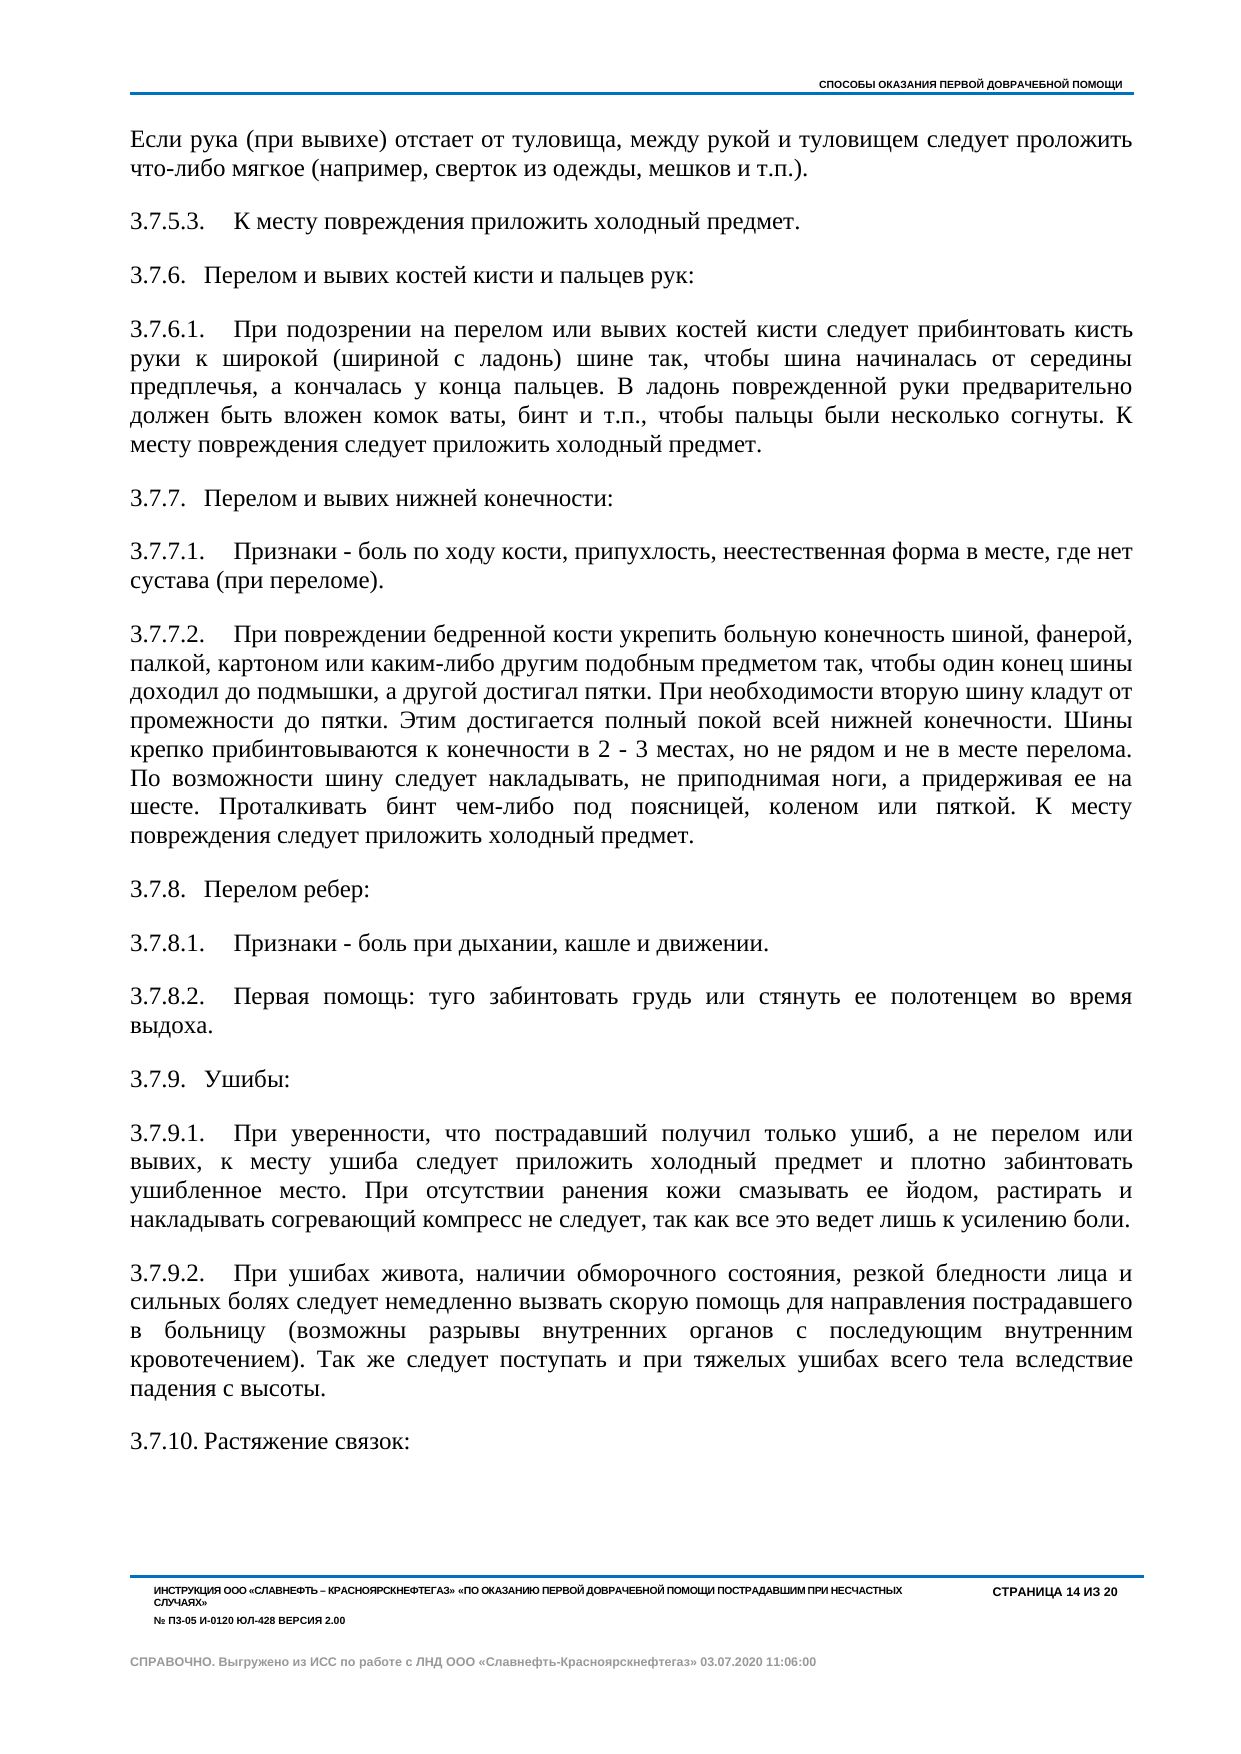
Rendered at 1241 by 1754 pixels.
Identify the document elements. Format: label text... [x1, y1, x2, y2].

list При повреждении бедренной кости укрепить больную конечность шиной, фанерой, палкой, картоном или каким-либо другим подобным предметом так, чтобы один конец шины доходил до подмышки, а другой достигал пятки. При необходимости вторую шину кладут от промежности до пятки. Этим достигается полный покой всей нижней конечности. Шины крепко прибинтовываются к конечности в 2 - 3 местах, но не рядом и не в месте перелома. По возможности шину следует накладывать, не приподнимая ноги, а придерживая ее на шесте. Проталкивать бинт чем-либо под поясницей, коленом или пяткой. К месту повреждения следует приложить холодный предмет. [130, 619, 1134, 849]
list Ушибы: [130, 1064, 1134, 1093]
list При подозрении на перелом или вывих костей кисти следует прибинтовать кисть руки к широкой (шириной с ладонь) шине так, чтобы шина начиналась от середины предплечья, а кончалась у конца пальцев. В ладонь поврежденной руки предварительно должен быть вложен комок ваты, бинт и т.п., чтобы пальцы были несколько согнуты. К месту повреждения следует приложить холодный предмет. [130, 314, 1134, 458]
list Растяжение связок: [130, 1426, 1134, 1455]
list Первая помощь: туго забинтовать грудь или стянуть ее полотенцем во время выдоха. [130, 981, 1134, 1039]
list Перелом и вывих костей кисти и пальцев рук: [130, 260, 1134, 289]
list Признаки - боль по ходу кости, припухлость, неестественная форма в месте, где нет сустава (при переломе). [130, 536, 1134, 594]
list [130, 124, 1134, 181]
list Перелом и вывих нижней конечности: [130, 483, 1134, 511]
list К месту повреждения приложить холодный предмет. [130, 206, 1134, 235]
list При уверенности, что пострадавший получил только ушиб, а не перелом или вывих, к месту ушиба следует приложить холодный предмет и плотно забинтовать ушибленное место. При отсутствии ранения кожи смазывать ее йодом, растирать и накладывать согревающий компресс не следует, так как все это ведет лишь к усилению боли. [130, 1118, 1134, 1233]
list Перелом ребер: [130, 874, 1134, 903]
list Признаки - боль при дыхании, кашле и движении. [130, 928, 1134, 956]
list При ушибах живота, наличии обморочного состояния, резкой бледности лица и сильных болях следует немедленно вызвать скорую помощь для направления пострадавшего в больницу (возможны разрывы внутренних органов с последующим внутренним кровотечением). Так же следует поступать и при тяжелых ушибах всего тела вследствие падения с высоты. [130, 1258, 1134, 1401]
